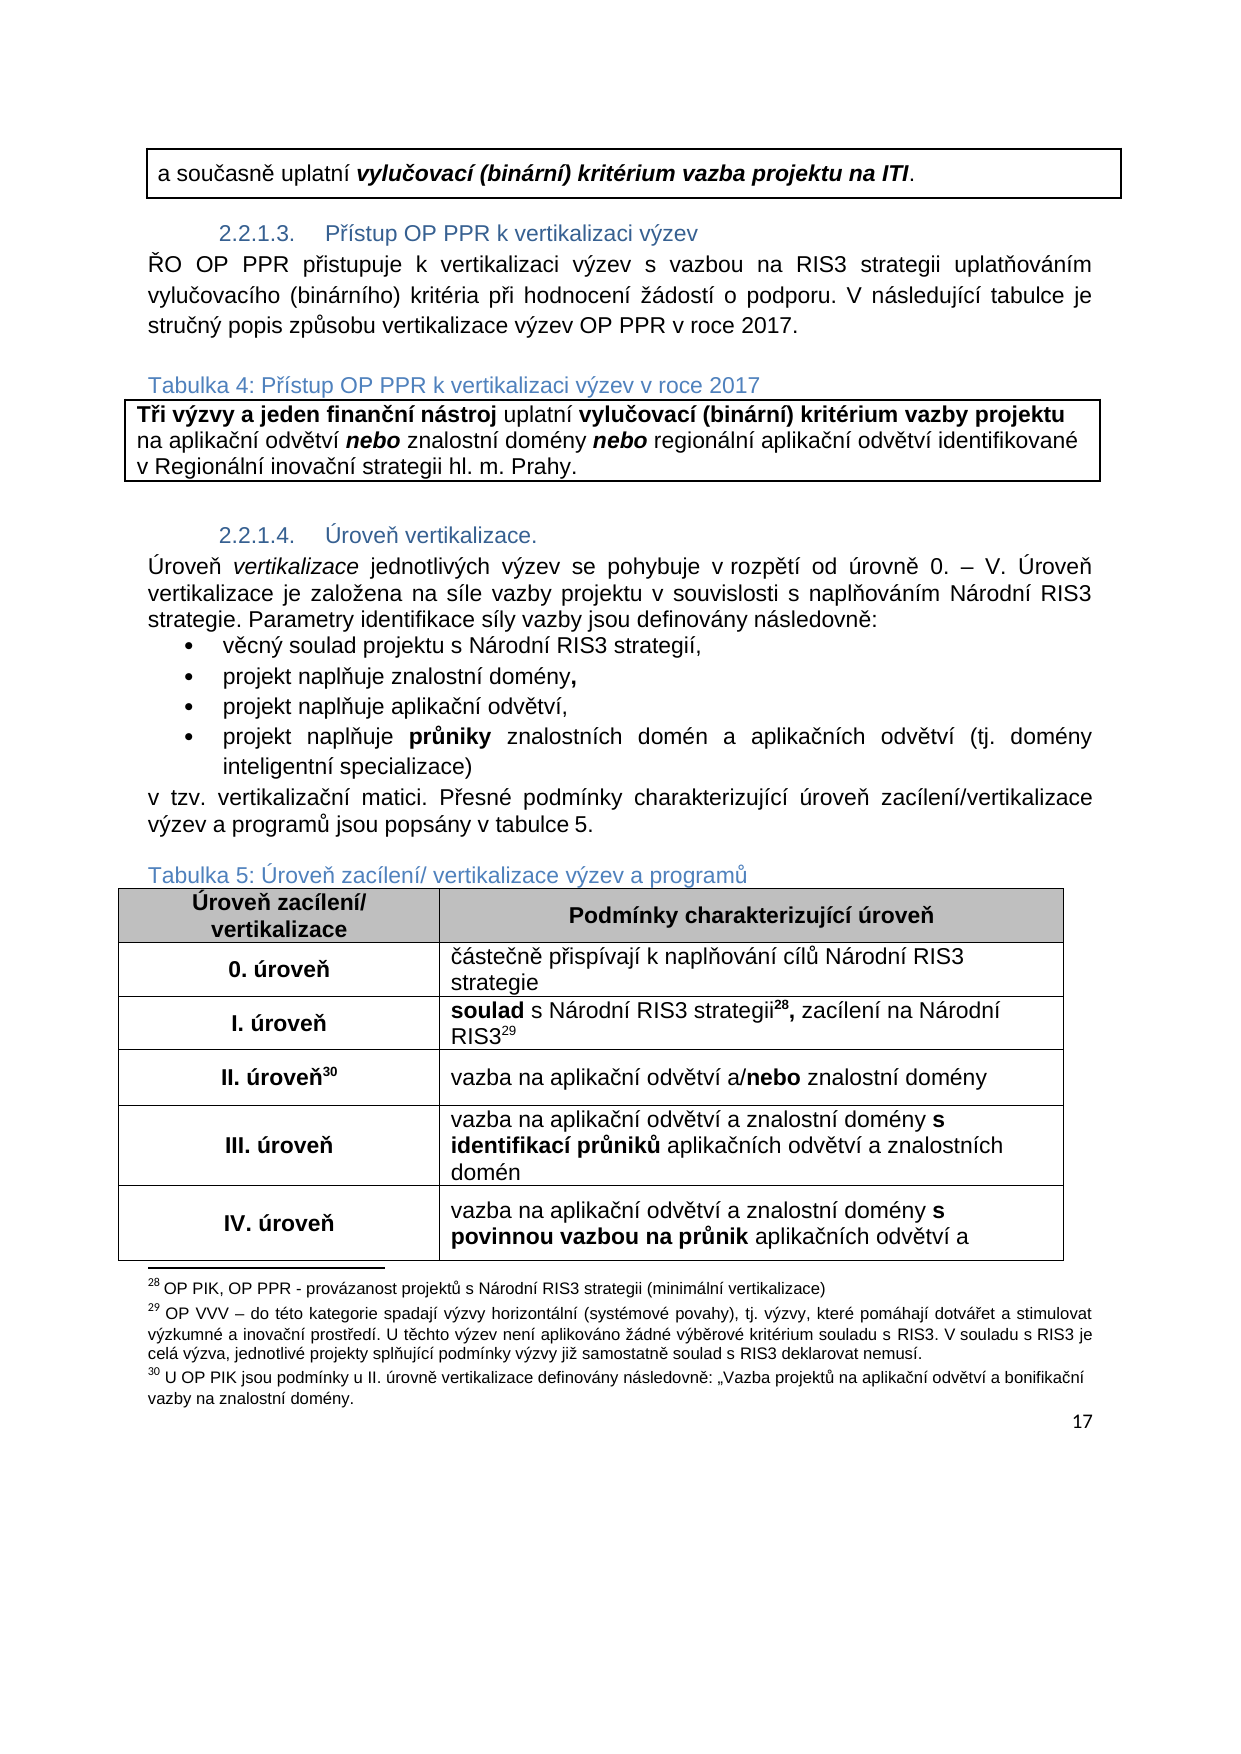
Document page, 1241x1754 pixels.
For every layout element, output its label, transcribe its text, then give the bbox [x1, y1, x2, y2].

table_cell částečně přispívají k naplňování cílů Národní RIS3 strategie [440, 943, 1063, 996]
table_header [148, 150, 1120, 197]
table_cell vazba na aplikační odvětví a znalostní domény s identifikací průniků aplikačních odvětví a znalostních domén [440, 1106, 1063, 1185]
list projekt naplňuje aplikační odvětví, [185, 693, 1093, 719]
list projekt naplňuje znalostní domény, [185, 663, 1093, 689]
table_cell 0. úroveň [119, 943, 439, 996]
table_cell IV. úroveň [119, 1186, 439, 1260]
text ŘO OP PPR přistupuje k vertikalizaci výzev s vazbou na RIS3 strategii uplatňováním vylučovacího (binárního) kritéria při hodnocení žádostí o podporu. V následující tabulce je stručný popis způsobu vertikalizace výzev OP PPR v roce 2017. [148, 251, 1093, 338]
text v tzv. vertikalizační matici. Přesné podmínky charakterizující úroveň zacílení/vertikalizace výzev a programů jsou popsány v tabulce 5. [148, 783, 1093, 838]
text Tabulka 4: Přístup OP PPR k vertikalizaci výzev v roce 2017 [148, 372, 1093, 398]
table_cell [440, 1186, 1063, 1260]
table_cell soulad s Národní RIS3 strategii, zacílení na Národní RIS3 [440, 997, 1063, 1049]
table_header Tři výzvy a jeden finanční nástroj uplatní vylučovací (binární) kritérium vazby projektu na aplikační odvětví nebo znalostní domény nebo regionální aplikační odvětví identifikované v Regionální inovační strategii hl. m. Prahy. [126, 401, 1099, 480]
subtitle Úroveň vertikalizace. [295, 522, 1093, 548]
text Úroveň vertikalizace jednotlivých výzev se pohybuje v rozpětí od úrovně 0. – V. Úroveň vertikalizace je založena na síle vazby projektu v souvislosti s naplňováním Národní RIS3 strategie. Parametry identifikace síly vazby jsou definovány následovně: [148, 553, 1093, 632]
list projekt naplňuje průniky znalostních domén a aplikačních odvětví (tj. domény inteligentní specializace) [185, 723, 1093, 779]
table_header Podmínky charakterizující úroveň [440, 889, 1063, 942]
table_cell I. úroveň [119, 997, 439, 1049]
table_cell II. úroveň [119, 1050, 439, 1105]
table_cell vazba na aplikační odvětví a/nebo znalostní domény [440, 1050, 1063, 1105]
table_header Úroveň zacílení/ vertikalizace [119, 889, 439, 942]
text Tabulka 5: Úroveň zacílení/ vertikalizace výzev a programů [148, 862, 1093, 888]
subtitle Přístup OP PPR k vertikalizaci výzev [295, 220, 1093, 246]
list věcný soulad projektu s Národní RIS3 strategií, [185, 632, 1093, 659]
table_cell III. úroveň [119, 1106, 439, 1185]
